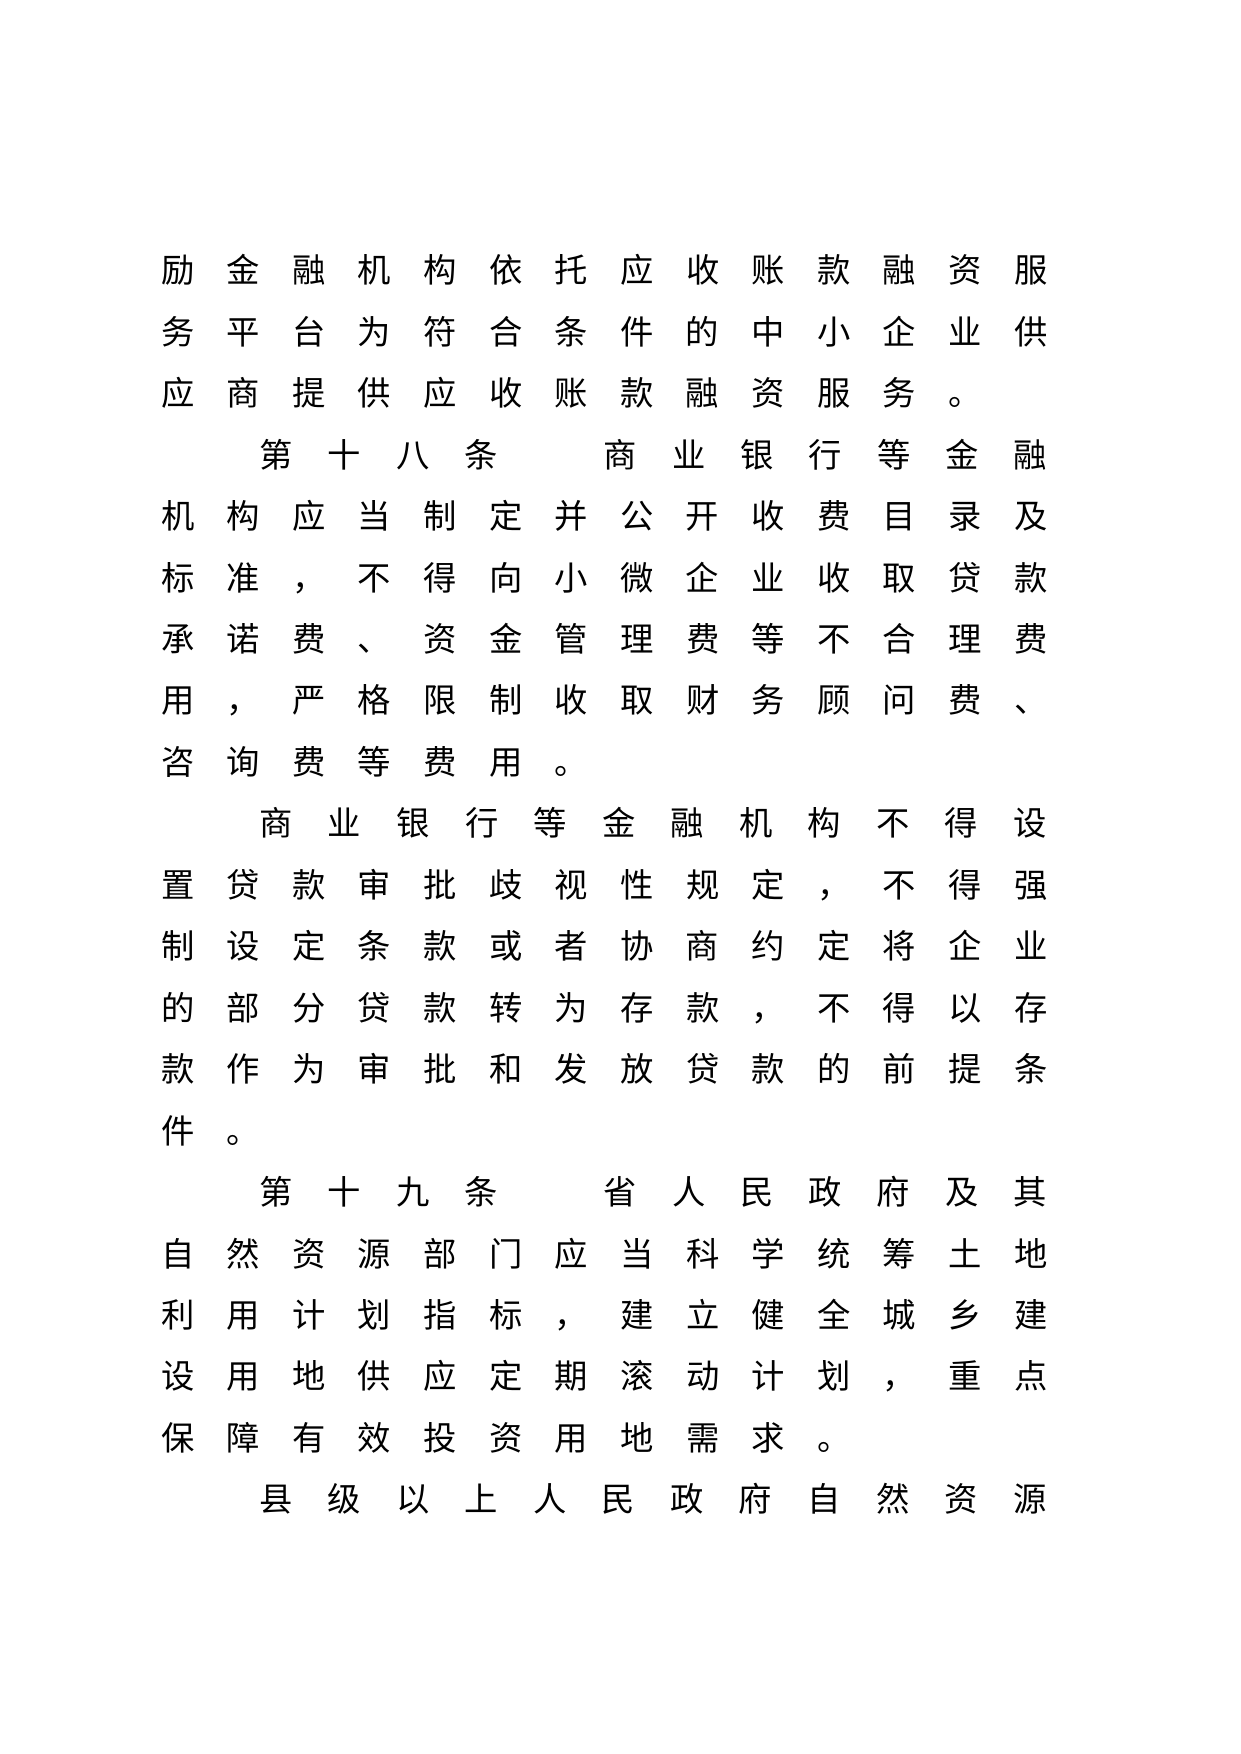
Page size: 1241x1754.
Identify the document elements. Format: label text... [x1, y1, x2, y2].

text 第十九条 省人民政府及其自然资源部门应当科学统筹土地利用计划指标，建立健全城乡建设用地供应定期滚动计划，重点保障有效投资用地需求。 [161, 1159, 1079, 1467]
text 第十八条 商业银行等金融机构应当制定并公开收费目录及标准，不得向小微企业收取贷款承诺费、资金管理费等不合理费用，严格限制收取财务顾问费、咨询费等费用。 [161, 422, 1079, 791]
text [161, 1467, 1079, 1528]
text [161, 237, 1079, 422]
text 商业银行等金融机构不得设置贷款审批歧视性规定，不得强制设定条款或者协商约定将企业的部分贷款转为存款，不得以存款作为审批和发放贷款的前提条件。 [161, 791, 1079, 1159]
